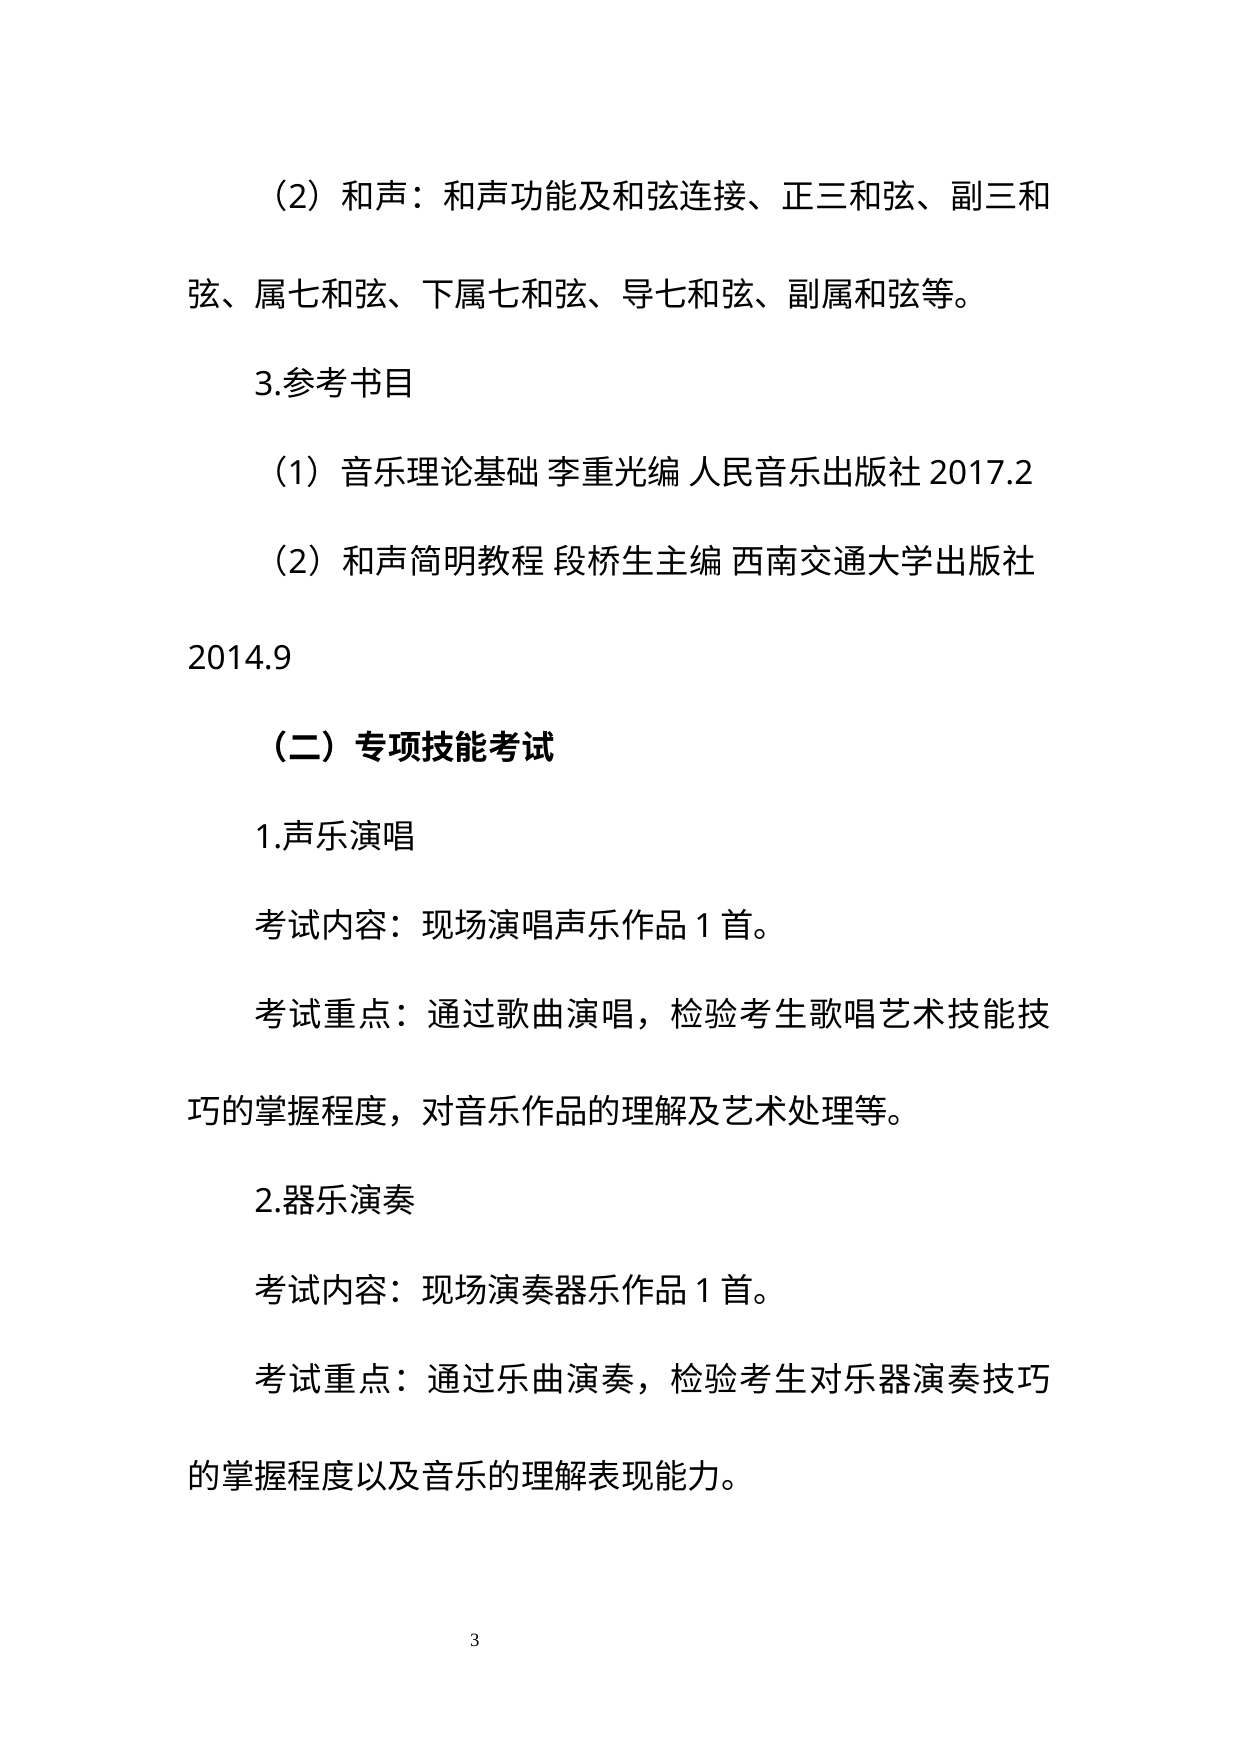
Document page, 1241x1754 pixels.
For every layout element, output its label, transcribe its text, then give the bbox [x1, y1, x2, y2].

list 考试重点：通过乐曲演奏，检验考生对乐器演奏技巧的掌握程度以及音乐的理解表现能力。 [187, 1344, 1053, 1507]
list 考试内容：现场演奏器乐作品1首。 [187, 1255, 1053, 1320]
list （2）和声：和声功能及和弦连接、正三和弦、副三和弦、属七和弦、下属七和弦、导七和弦、副属和弦等。 [187, 162, 1053, 324]
list 专项技能考试 [187, 712, 1053, 777]
list 考试重点：通过歌曲演唱，检验考生歌唱艺术技能技巧的掌握程度，对音乐作品的理解及艺术处理等。 [187, 979, 1053, 1142]
list 2.器乐演奏 [187, 1166, 1053, 1231]
list （2）和声简明教程 段桥生主编 西南交通大学出版社 2014.9 [187, 527, 1053, 689]
list 1.声乐演唱 [187, 801, 1053, 866]
list （1）音乐理论基础 李重光编 人民音乐出版社 2017.2 [187, 438, 1053, 503]
list 3.参考书目 [187, 348, 1053, 413]
list 考试内容：现场演唱声乐作品1首。 [187, 890, 1053, 955]
